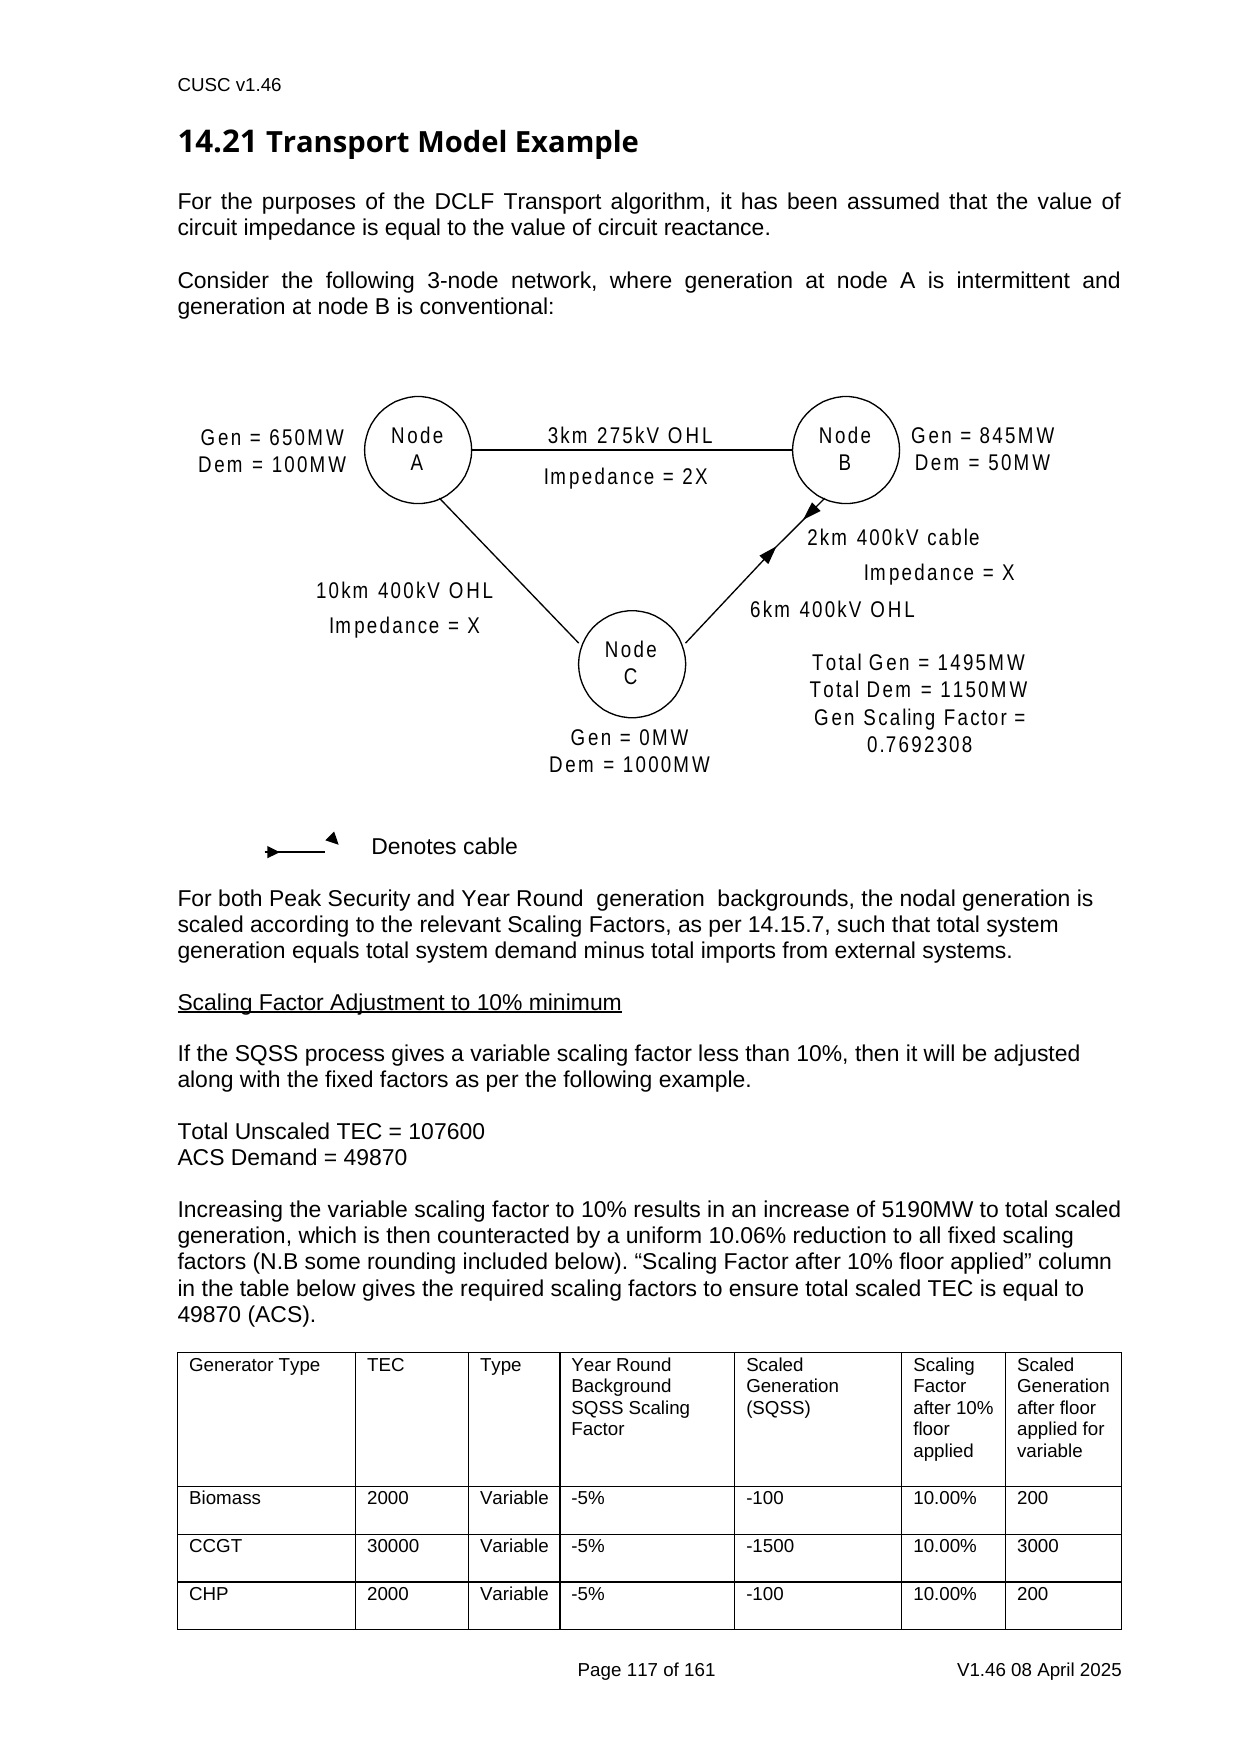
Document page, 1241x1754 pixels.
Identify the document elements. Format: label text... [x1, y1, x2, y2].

text Consider the following 3-node network, where generation at node A is intermittent and generation at node B is conventional: [177, 267, 1121, 319]
table_cell -1500 [735, 1535, 901, 1581]
table_cell 200 [1006, 1487, 1121, 1534]
table_header Scaling Factor after 10% floor applied [902, 1353, 1005, 1486]
table_cell Variable [469, 1487, 559, 1534]
table_header Scaled Generation after floor applied for variable [1006, 1353, 1121, 1486]
table_header Type [469, 1353, 559, 1486]
table_cell CHP [178, 1583, 355, 1629]
table_cell -5% [561, 1487, 734, 1534]
table_cell Variable [469, 1583, 559, 1629]
table_cell 2000 [356, 1583, 468, 1629]
text Increasing the variable scaling factor to 10% results in an increase of 5190MW to total scaled generation, which is then counteracted by a uniform 10.06% reduction to all fixed scaling factors (N.B some rounding included below). “Scaling Factor after 10% floor applied” column in the table below gives the required scaling factors to ensure total scaled TEC is equal to 49870 (ACS). [177, 1196, 1121, 1327]
subtitle 14.21 Transport Model Example [177, 119, 1121, 161]
text If the SQSS process gives a variable scaling factor less than 10%, then it will be adjusted along with the fixed factors as per the following example. [177, 1040, 1121, 1093]
table_cell 10.00% [902, 1583, 1005, 1629]
text Denotes cable [177, 833, 1121, 860]
table_cell 200 [1006, 1583, 1121, 1629]
table_cell -5% [561, 1535, 734, 1581]
table_header Generator Type [178, 1353, 355, 1486]
table_cell 30000 [356, 1535, 468, 1581]
table_cell -5% [561, 1583, 734, 1629]
table_cell Variable [469, 1535, 559, 1581]
text For both Peak Security and Year Round generation backgrounds, the nodal generation is scaled according to the relevant Scaling Factors, as per 14.15.7, such that total system generation equals total system demand minus total imports from external systems. [177, 885, 1121, 964]
table_cell 3000 [1006, 1535, 1121, 1581]
table_cell 10.00% [902, 1487, 1005, 1534]
table_cell 2000 [356, 1487, 468, 1534]
table_header TEC [356, 1353, 468, 1486]
table_cell Biomass [178, 1487, 355, 1534]
table_cell -100 [735, 1583, 901, 1629]
table_cell -100 [735, 1487, 901, 1534]
text For the purposes of the DCLF Transport algorithm, it has been assumed that the value of circuit impedance is equal to the value of circuit reactance. [177, 188, 1121, 240]
table_header Year Round Background SQSS Scaling Factor [561, 1353, 734, 1486]
text Total Unscaled TEC = 107600 ACS Demand = 49870 [177, 1118, 1121, 1171]
table_cell CCGT [178, 1535, 355, 1581]
text Scaling Factor Adjustment to 10% minimum [177, 989, 1121, 1015]
table_cell 10.00% [902, 1535, 1005, 1581]
table_header Scaled Generation (SQSS) [735, 1353, 901, 1486]
